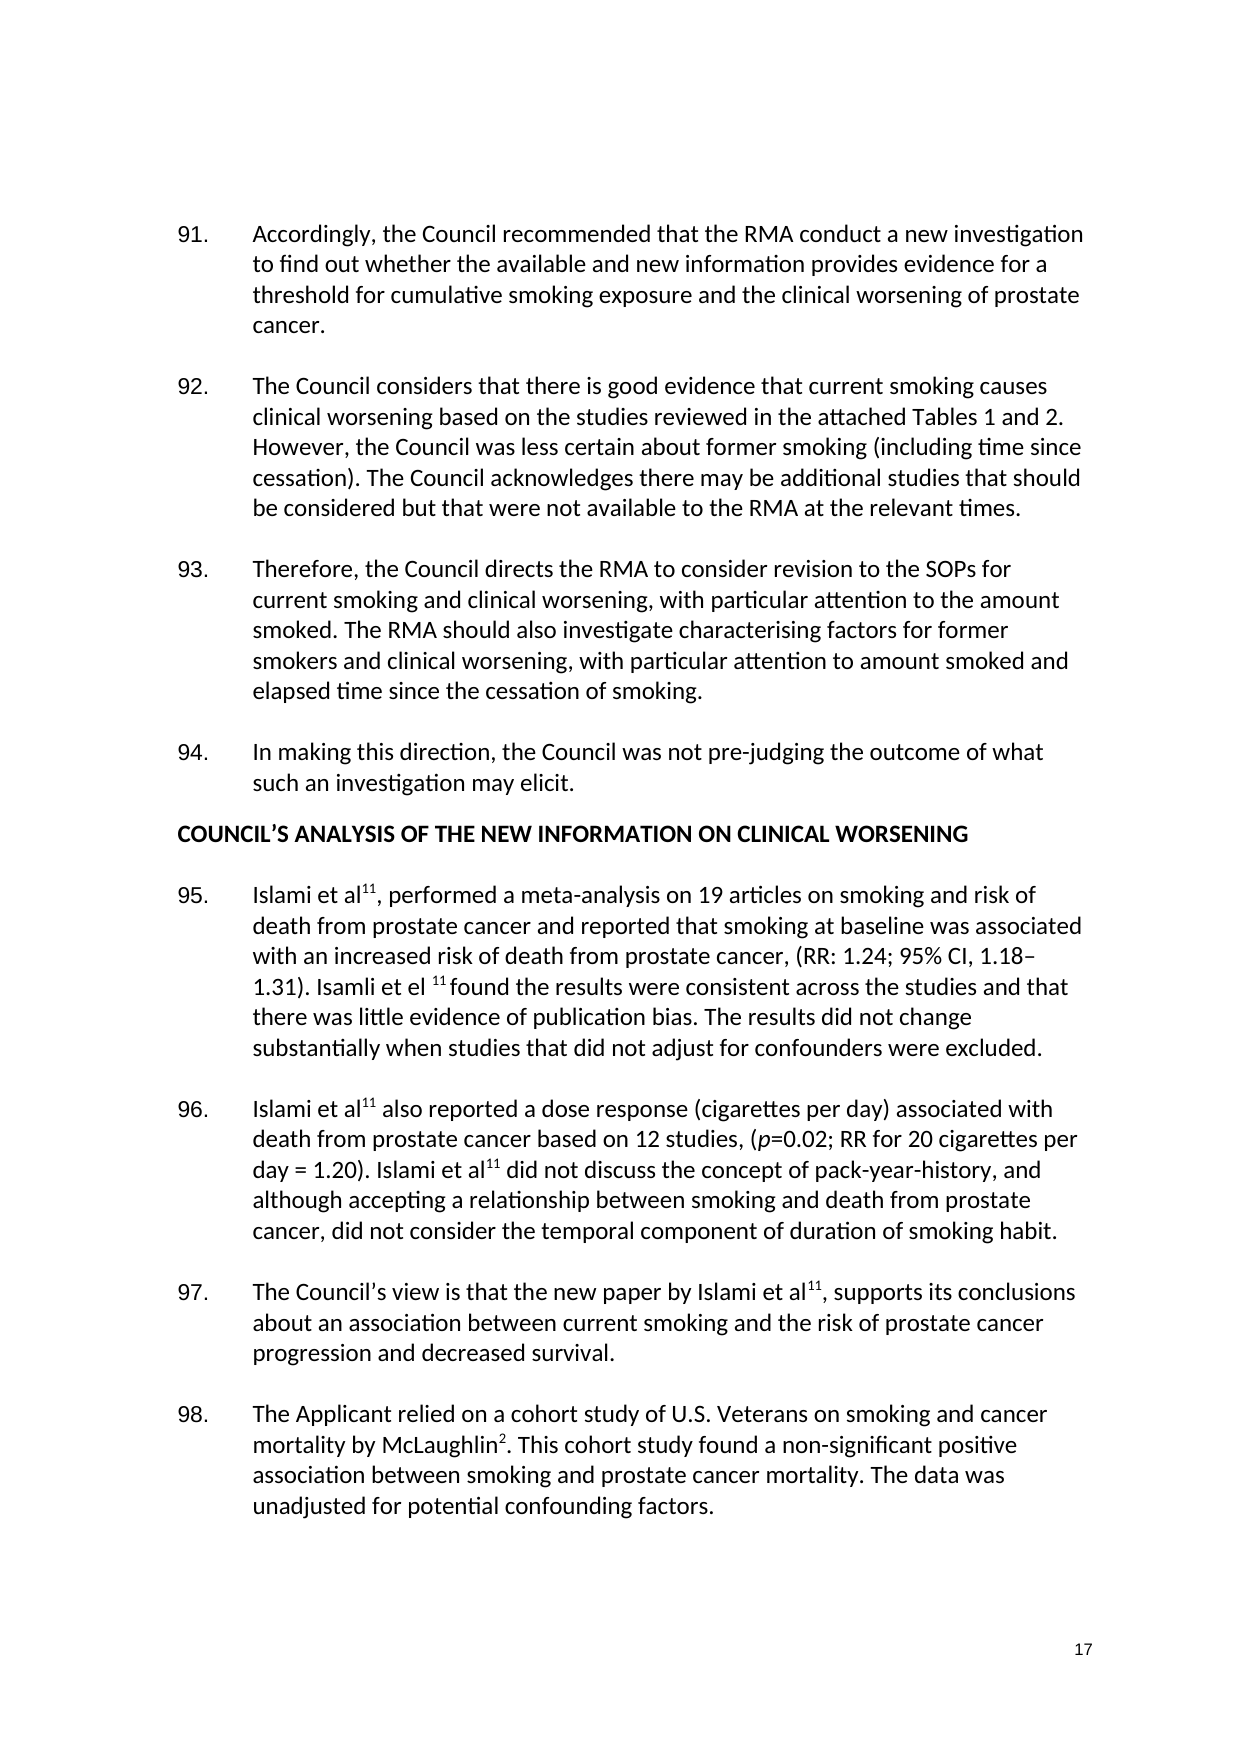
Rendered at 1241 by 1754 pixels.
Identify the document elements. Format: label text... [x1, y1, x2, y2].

list The Council’s view is that the new paper by Islami et al11, supports its conclusions about an association between current smoking and the risk of prostate cancer progression and decreased survival. [177, 1276, 1092, 1368]
list Therefore, the Council directs the RMA to consider revision to the SOPs for current smoking and clinical worsening, with particular attention to the amount smoked. The RMA should also investigate characterising factors for former smokers and clinical worsening, with particular attention to amount smoked and elapsed time since the cessation of smoking. [177, 553, 1092, 706]
list Islami et al11, performed a meta-analysis on 19 articles on smoking and risk of death from prostate cancer and reported that smoking at baseline was associated with an increased risk of death from prostate cancer, (RR: 1.24; 95% CI, 1.18–1.31). Isamli et el 11 found the results were consistent across the studies and that there was little evidence of publication bias. The results did not change substantially when studies that did not adjust for confounders were excluded. [177, 879, 1092, 1063]
list Accordingly, the Council recommended that the RMA conduct a new investigation to find out whether the available and new information provides evidence for a threshold for cumulative smoking exposure and the clinical worsening of prostate cancer. [177, 218, 1092, 340]
list The Applicant relied on a cohort study of U.S. Veterans on smoking and cancer mortality by McLaughlin2. This cohort study found a non-significant positive association between smoking and prostate cancer mortality. The data was unadjusted for potential confounding factors. [177, 1398, 1092, 1520]
list In making this direction, the Council was not pre-judging the outcome of what such an investigation may elicit. [177, 737, 1092, 798]
list The Council considers that there is good evidence that current smoking causes clinical worsening based on the studies reviewed in the attached Tables 1 and 2. However, the Council was less certain about former smoking (including time since cessation). The Council acknowledges there may be additional studies that should be considered but that were not available to the RMA at the relevant times. [177, 370, 1092, 523]
subtitle COUNCIL’S ANALYSIS OF THE NEW INFORMATION ON CLINICAL WORSENING [177, 818, 1092, 849]
list Islami et al11 also reported a dose response (cigarettes per day) associated with death from prostate cancer based on 12 studies, (p=0.02; RR for 20 cigarettes per day = 1.20). Islami et al11 did not discuss the concept of pack-year-history, and although accepting a relationship between smoking and death from prostate cancer, did not consider the temporal component of duration of smoking habit. [177, 1093, 1092, 1246]
